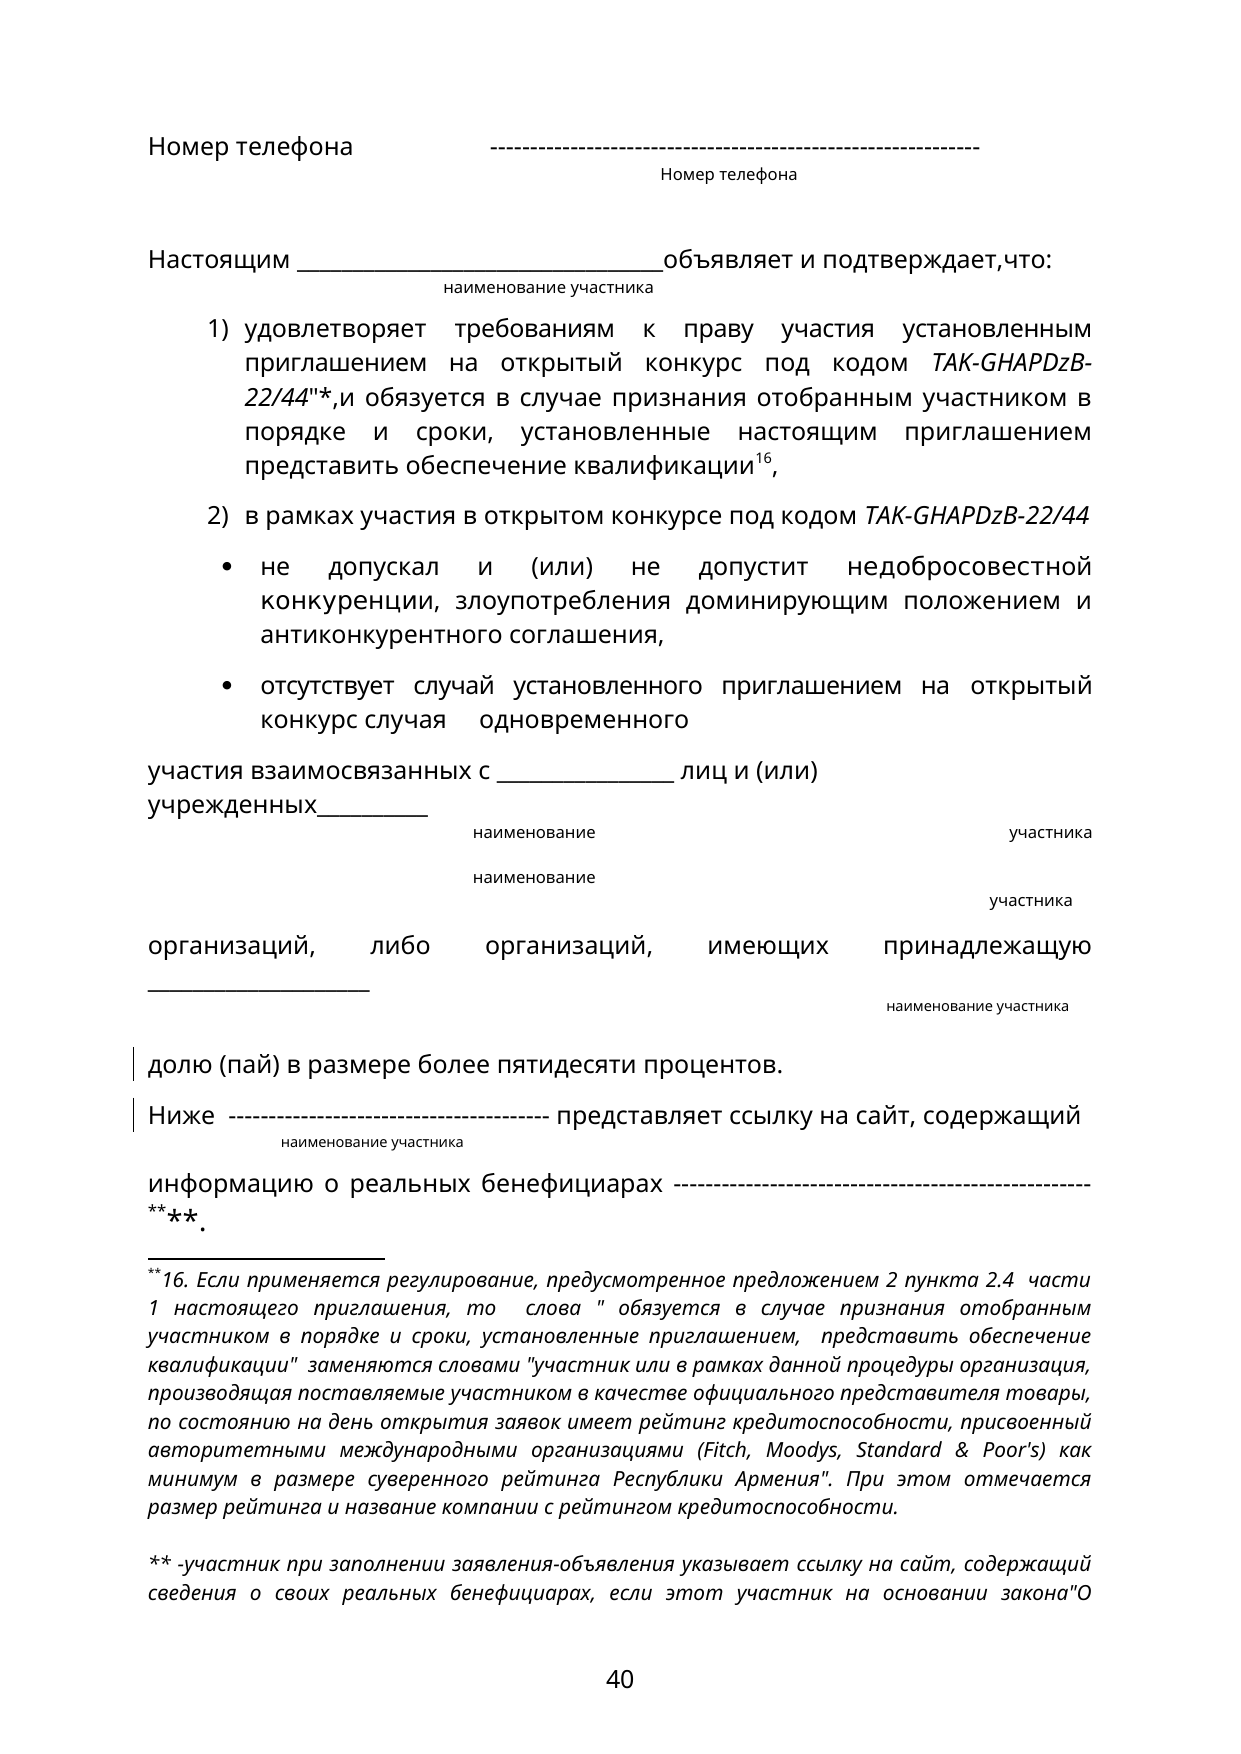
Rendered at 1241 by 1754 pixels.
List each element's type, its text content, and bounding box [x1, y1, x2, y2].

list отсутствует случай установленного приглашением на открытый конкурс случая одновременного [223, 668, 1092, 736]
text наименование участника [886, 996, 1092, 1030]
text наименование участника [443, 276, 1092, 298]
text организаций, либо организаций, имеющих принадлежащую ____________________ [148, 928, 1092, 996]
text Номер телефона ------------------------------------------------------------- [148, 129, 1092, 163]
text участия взаимосвязанных с ________________ лиц и (или) учрежденных__________ [148, 752, 1092, 821]
list в рамках участия в открытом конкурсе под кодом TAK-GHAPDzB-22/44 [207, 498, 1092, 532]
list не допускал и (или) не допустит недобросовестной конкуренции, злоупотребления доминирующим положением и антиконкурентного соглашения, [223, 549, 1092, 651]
list удовлетворяет требованиям к праву участия установленным приглашением на открытый конкурс под кодом TAK-GHAPDzB-22/44"*,и обязуется в случае признания отобранным участником в порядке и сроки, установленные настоящим приглашением представить обеспечение квалификации16, [207, 311, 1092, 481]
text Номер телефона [517, 163, 1092, 186]
text долю (пай) в размере более пятидесяти процентов. [148, 1047, 1092, 1081]
text Настоящим _________________________________объявляет и подтверждает,что: [148, 242, 1092, 276]
text наименование участника [281, 1132, 1092, 1166]
text участника [989, 889, 1092, 911]
text Ниже ---------------------------------------- представляет ссылку на сайт, содержащий [148, 1098, 1092, 1132]
text наименование участника наименование [473, 821, 1092, 889]
text информацию о реальных бенефициарах ---------------------------------------------------- **. [148, 1166, 1092, 1239]
